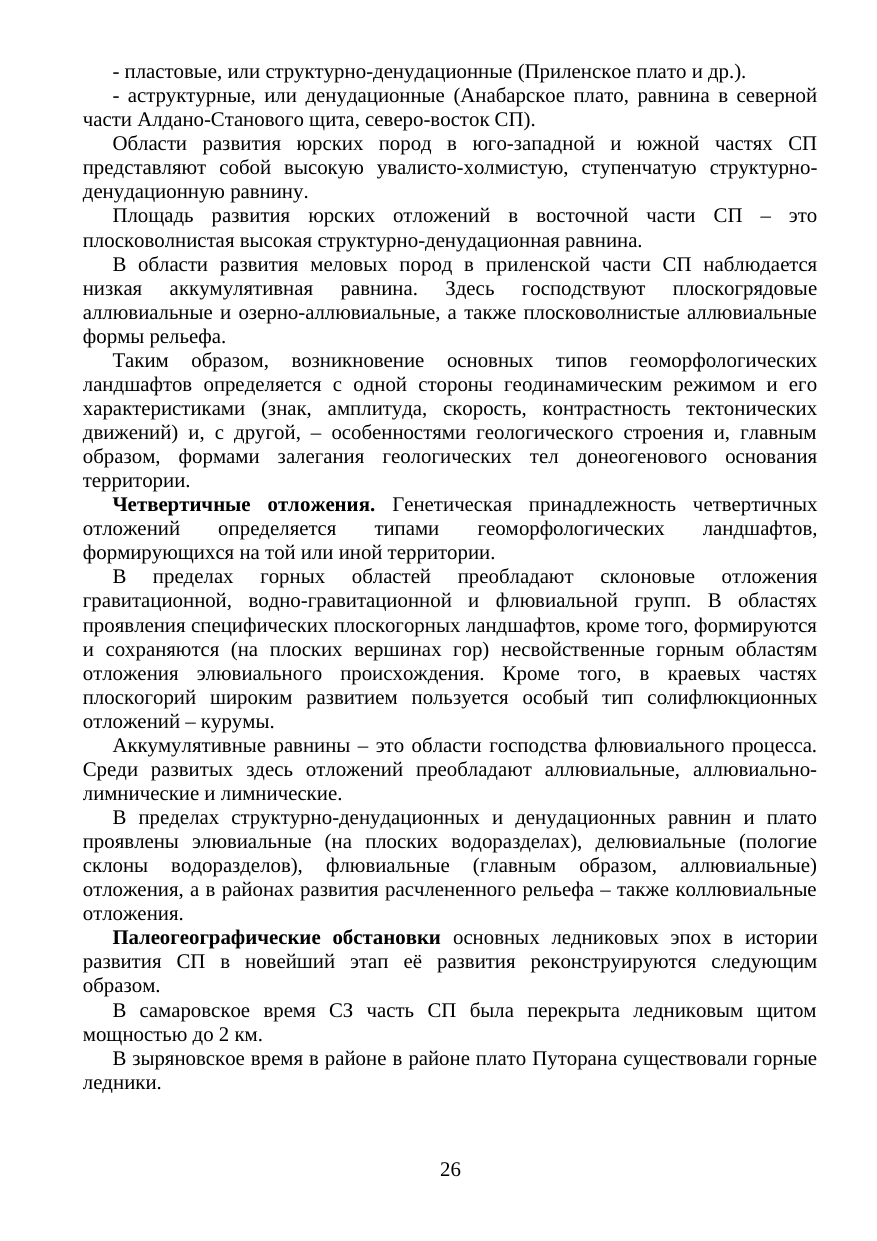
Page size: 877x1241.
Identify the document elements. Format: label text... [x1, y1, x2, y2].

text В пределах структурно-денудационных и денудационных равнин и плато проявлены элювиальные (на плоских водоразделах), делювиальные (пологие склоны водоразделов), флювиальные (главным образом, аллювиальные) отложения, а в районах развития расчлененного рельефа – также коллювиальные отложения. [83, 805, 818, 925]
text - пластовые, или структурно-денудационные (Приленское плато и др.). [83, 59, 818, 83]
text В пределах горных областей преобладают склоновые отложения гравитационной, водно-гравитационной и флювиальной групп. В областях проявления специфических плоскогорных ландшафтов, кроме того, формируются и сохраняются (на плоских вершинах гор) несвойственные горным областям отложения элювиального происхождения. Кроме того, в краевых частях плоскогорий широким развитием пользуется особый тип солифлюкционных отложений – курумы. [83, 564, 818, 733]
text В области развития меловых пород в приленской части СП наблюдается низкая аккумулятивная равнина. Здесь господствуют плоскогрядовые аллювиальные и озерно-аллювиальные, а также плосковолнистые аллювиальные формы рельефа. [83, 252, 818, 348]
text - аструктурные, или денудационные (Анабарское плато, равнина в северной части Алдано-Станового щита, северо-восток СП). [83, 83, 818, 131]
text Площадь развития юрских отложений в восточной части СП – это плосковолнистая высокая структурно-денудационная равнина. [83, 203, 818, 252]
text Палеогеографические обстановки основных ледниковых эпох в истории развития СП в новейший этап её развития реконструируются следующим образом. [83, 925, 818, 997]
text Таким образом, возникновение основных типов геоморфологических ландшафтов определяется с одной стороны геодинамическим режимом и его характеристиками (знак, амплитуда, скорость, контрастность тектонических движений) и, с другой, – особенностями геологического строения и, главным образом, формами залегания геологических тел донеогенового основания территории. [83, 348, 818, 492]
text Четвертичные отложения. Генетическая принадлежность четвертичных отложений определяется типами геоморфологических ландшафтов, формирующихся на той или иной территории. [83, 492, 818, 564]
text Области развития юрских пород в юго-западной и южной частях СП представляют собой высокую увалисто-холмистую, ступенчатую структурно-денудационную равнину. [83, 131, 818, 203]
text В самаровское время СЗ часть СП была перекрыта ледниковым щитом мощностью до . [83, 997, 818, 1046]
text В зыряновское время в районе в районе плато Путорана существовали горные ледники. [83, 1046, 818, 1094]
text Аккумулятивные равнины – это области господства флювиального процесса. Среди развитых здесь отложений преобладают аллювиальные, аллювиально-лимнические и лимнические. [83, 733, 818, 805]
